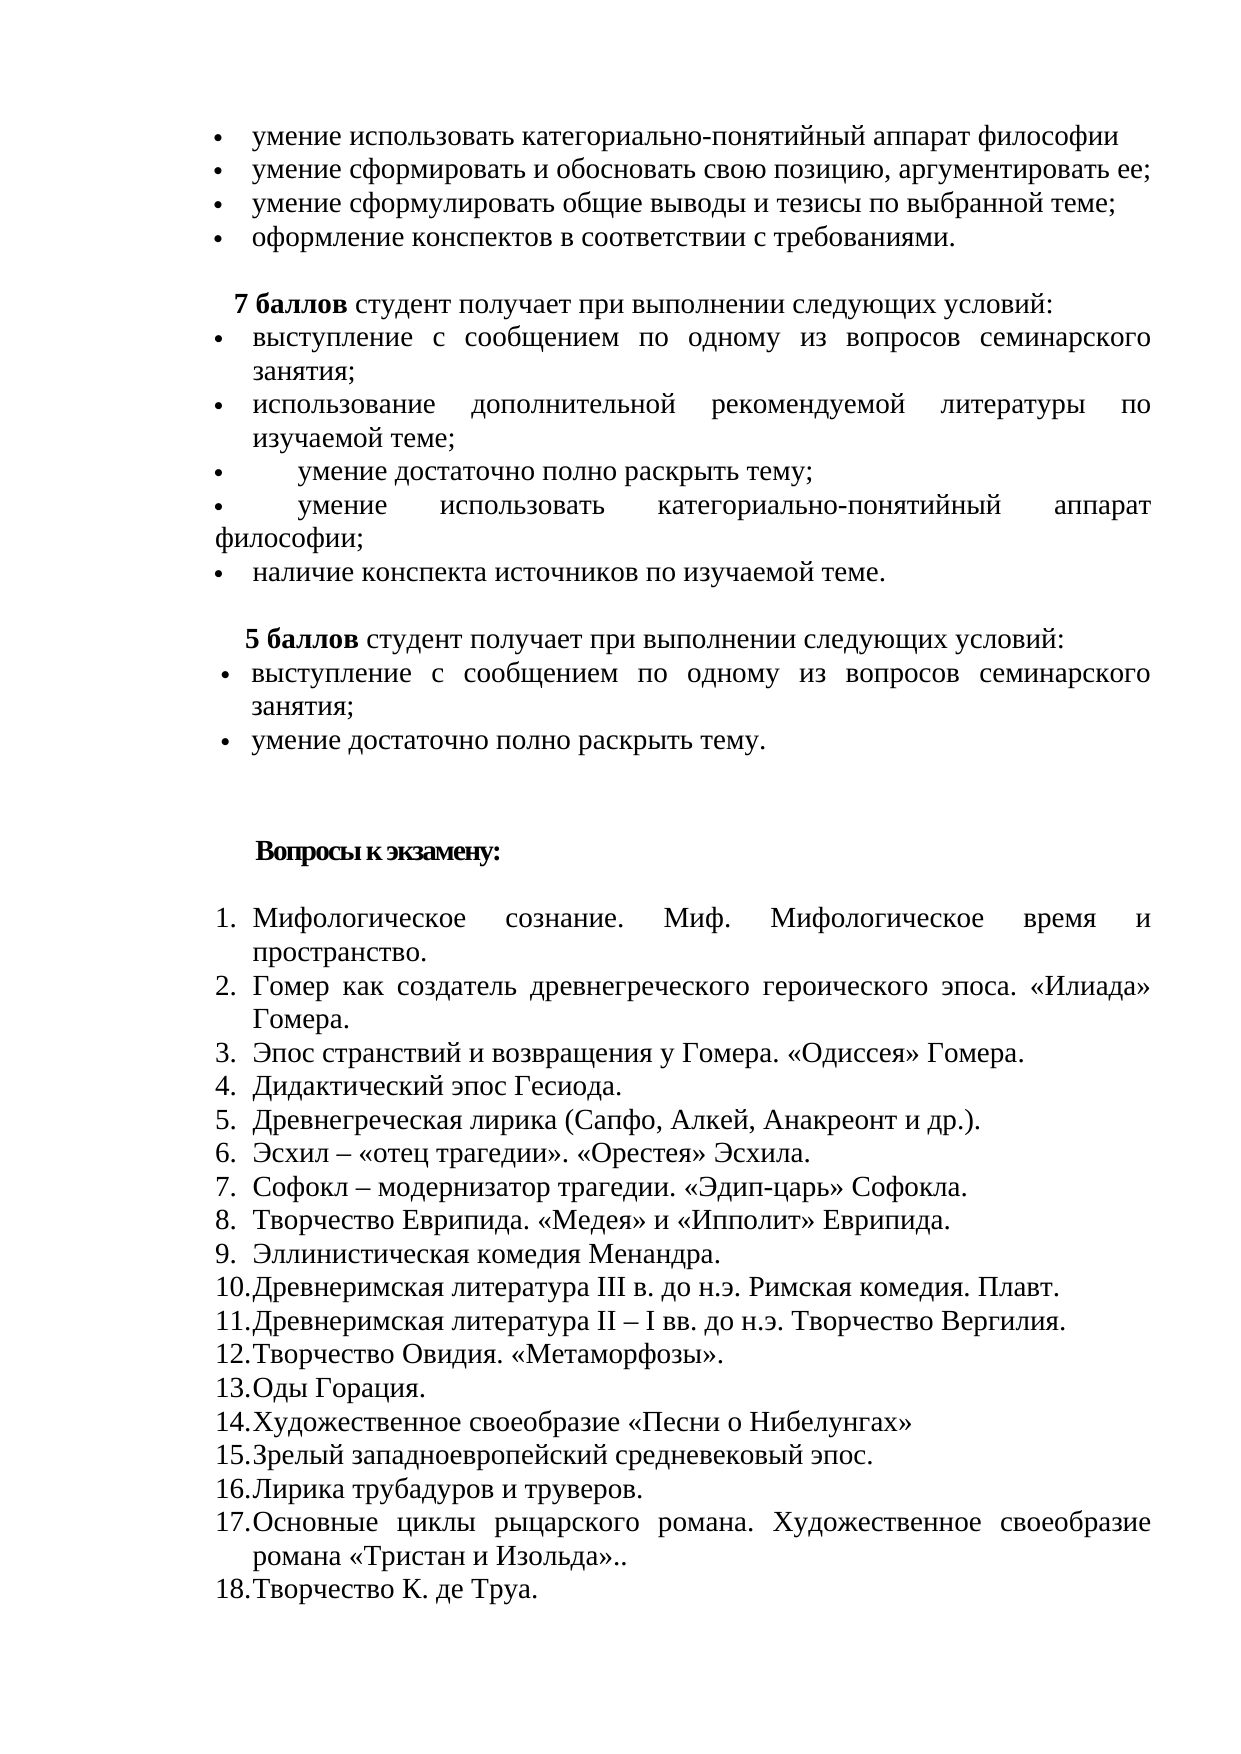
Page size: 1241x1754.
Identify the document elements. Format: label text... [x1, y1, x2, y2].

list наличие конспекта источников по изучаемой теме. [215, 554, 1152, 588]
list Дидактический эпос Гесиода. [215, 1068, 1152, 1102]
list Древнеримская литература III в. до н.э. Римская комедия. Плавт. [215, 1269, 1152, 1303]
list Мифологическое сознание. Миф. Мифологическое время и пространство. [215, 901, 1152, 968]
list Софокл – модернизатор трагедии. «Эдип-царь» Софокла. [215, 1169, 1152, 1202]
list Художественное своеобразие «Песни о Нибелунгах» [215, 1404, 1152, 1437]
list Древнеримская литература II – I вв. до н.э. Творчество Вергилия. [215, 1303, 1152, 1337]
list Творчество Овидия. «Метаморфозы». [215, 1337, 1152, 1370]
list Зрелый западноевропейский средневековый эпос. [215, 1437, 1152, 1471]
list умение использовать категориально-понятийный аппарат философии [214, 118, 1152, 152]
list Основные циклы рыцарского романа. Художественное своеобразие романа «Тристан и Изольда».. [215, 1504, 1152, 1571]
list Эсхил – «отец трагедии». «Орестея» Эсхила. [215, 1135, 1152, 1169]
text Вопросы к экзамену: [255, 833, 1152, 867]
list выступление с сообщением по одному из вопросов семинарского занятия; [215, 319, 1152, 386]
list Гомер как создатель древнегреческого героического эпоса. «Илиада» Гомера. [215, 968, 1152, 1035]
list оформление конспектов в соответствии с требованиями. [214, 219, 1152, 252]
list Эллинистическая комедия Менандра. [215, 1236, 1152, 1269]
list использование дополнительной рекомендуемой литературы по изучаемой теме; [215, 386, 1152, 453]
list Эпос странствий и возвращения у Гомера. «Одиссея» Гомера. [215, 1035, 1152, 1068]
list умение сформулировать общие выводы и тезисы по выбранной теме; [214, 185, 1152, 219]
list умение достаточно полно раскрыть тему. [222, 722, 1152, 755]
list Творчество Еврипида. «Медея» и «Ипполит» Еврипида. [215, 1202, 1152, 1236]
list умение использовать категориально-понятийный аппарат философии; [215, 487, 1152, 554]
text 7 баллов студент получает при выполнении следующих условий: [177, 286, 1152, 319]
list Древнегреческая лирика (Сапфо, Алкей, Анакреонт и др.). [215, 1102, 1152, 1135]
list Оды Горация. [215, 1370, 1152, 1404]
list Творчество К. де Труа. [215, 1571, 1152, 1605]
list Лирика трубадуров и труверов. [215, 1471, 1152, 1504]
list выступление с сообщением по одному из вопросов семинарского занятия; [222, 655, 1152, 722]
list умение сформировать и обосновать свою позицию, аргументировать ее; [214, 152, 1152, 185]
text 5 баллов студент получает при выполнении следующих условий: [177, 621, 1152, 655]
list умение достаточно полно раскрыть тему; [215, 453, 1152, 487]
